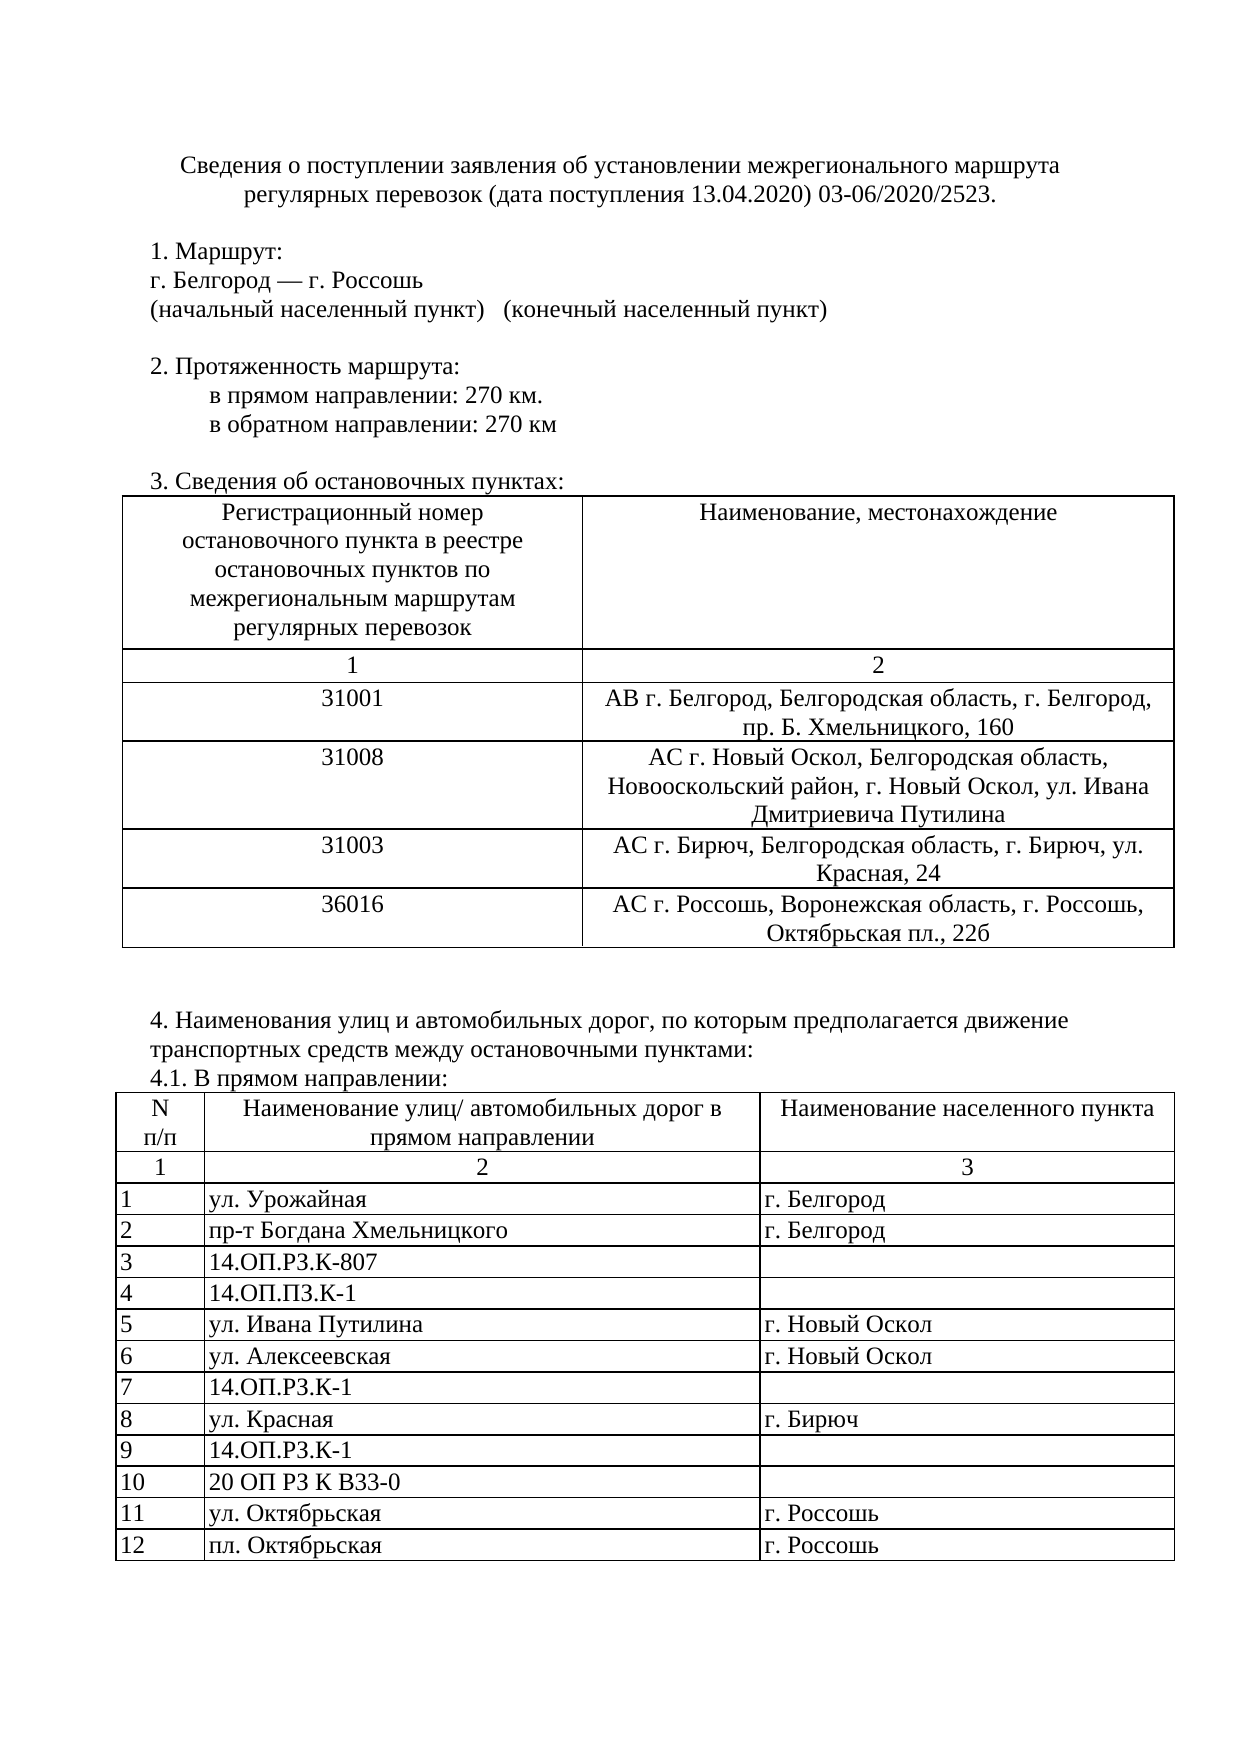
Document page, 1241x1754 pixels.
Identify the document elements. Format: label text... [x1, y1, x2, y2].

table_cell 31001 [123, 683, 582, 740]
table_cell 2 [205, 1152, 759, 1182]
text 3. Сведения об остановочных пунктах: [150, 466, 1090, 495]
table_cell 12 [117, 1530, 204, 1560]
table_header Наименование населенного пункта [761, 1093, 1174, 1151]
table_cell г. Россошь [761, 1530, 1174, 1560]
text Сведения о поступлении заявления об установлении межрегионального маршрута регулярных перевозок (дата поступления 13.04.2020) 03-06/2020/2523. [150, 150, 1090, 207]
table_cell 20 ОП РЗ К В33-0 [205, 1467, 759, 1497]
table_cell 2 [117, 1215, 204, 1245]
table_cell 7 [117, 1373, 204, 1402]
table_cell 6 [117, 1341, 204, 1371]
table_cell 31008 [123, 742, 582, 828]
table_cell г. Новый Оскол [761, 1310, 1174, 1339]
table_cell [761, 1436, 1174, 1465]
table_cell 10 [117, 1467, 204, 1497]
text 2. Протяженность маршрута: [150, 351, 1090, 380]
table_cell г. Россошь [761, 1498, 1174, 1528]
table_cell ул. Красная [205, 1404, 759, 1434]
table_cell ул. Урожайная [205, 1184, 759, 1214]
table_cell 14.ОП.ПЗ.К-1 [205, 1278, 759, 1308]
table_header N п/п [117, 1093, 204, 1151]
table_cell г. Новый Оскол [761, 1341, 1174, 1371]
table_cell 14.ОП.РЗ.К-807 [205, 1247, 759, 1277]
text 4.1. В прямом направлении: [150, 1063, 1090, 1092]
table_cell 3 [117, 1247, 204, 1277]
table_cell г. Белгород [761, 1184, 1174, 1214]
table_cell пл. Октябрьская [205, 1530, 759, 1560]
table_cell 8 [117, 1404, 204, 1434]
table_cell пр-т Богдана Хмельницкого [205, 1215, 759, 1245]
text (начальный населенный пункт) (конечный населенный пункт) [150, 294, 1090, 322]
text 4. Наименования улиц и автомобильных дорог, по которым предполагается движение транспортных средств между остановочными пунктами: [150, 1005, 1090, 1063]
table_cell ул. Октябрьская [205, 1498, 759, 1528]
table_cell 1 [117, 1152, 204, 1182]
table_cell [761, 1373, 1174, 1402]
table_header Регистрационный номер остановочного пункта в реестре остановочных пунктов по межрегиональным маршрутам регулярных перевозок [123, 497, 582, 648]
table_cell 11 [117, 1498, 204, 1528]
table_cell 2 [583, 650, 1173, 681]
table_cell 36016 [123, 889, 582, 946]
table_cell ул. Алексеевская [205, 1341, 759, 1371]
table_header Наименование улиц/ автомобильных дорог в прямом направлении [205, 1093, 759, 1151]
text г. Белгород — г. Россошь [150, 265, 1090, 294]
table_cell АС г. Россошь, Воронежская область, г. Россошь, Октябрьская пл., 22б [583, 889, 1173, 946]
text 1. Маршрут: [150, 236, 1090, 265]
table_cell АС г. Новый Оскол, Белгородская область, Новооскольский район, г. Новый Оскол, ул. Ивана Дмитриевича Путилина [583, 742, 1173, 828]
table_cell АС г. Бирюч, Белгородская область, г. Бирюч, ул. Красная, 24 [583, 830, 1173, 887]
table_cell г. Белгород [761, 1215, 1174, 1245]
table_cell 9 [117, 1436, 204, 1465]
text в прямом направлении: 270 км. [150, 380, 1090, 409]
table_cell ул. Ивана Путилина [205, 1310, 759, 1339]
table_cell 5 [117, 1310, 204, 1339]
table_cell 1 [117, 1184, 204, 1214]
table_cell 1 [123, 650, 582, 681]
table_cell 14.ОП.РЗ.К-1 [205, 1436, 759, 1465]
table_cell 31003 [123, 830, 582, 887]
text в обратном направлении: 270 км [150, 409, 1090, 437]
table_cell [761, 1278, 1174, 1308]
table_cell АВ г. Белгород, Белгородская область, г. Белгород, пр. Б. Хмельницкого, 160 [583, 683, 1173, 740]
table_cell 4 [117, 1278, 204, 1308]
table_cell г. Бирюч [761, 1404, 1174, 1434]
table_cell 14.ОП.РЗ.К-1 [205, 1373, 759, 1402]
table_cell [761, 1247, 1174, 1277]
table_header Наименование, местонахождение [583, 497, 1173, 648]
table_cell 3 [761, 1152, 1174, 1182]
table_cell [761, 1467, 1174, 1497]
